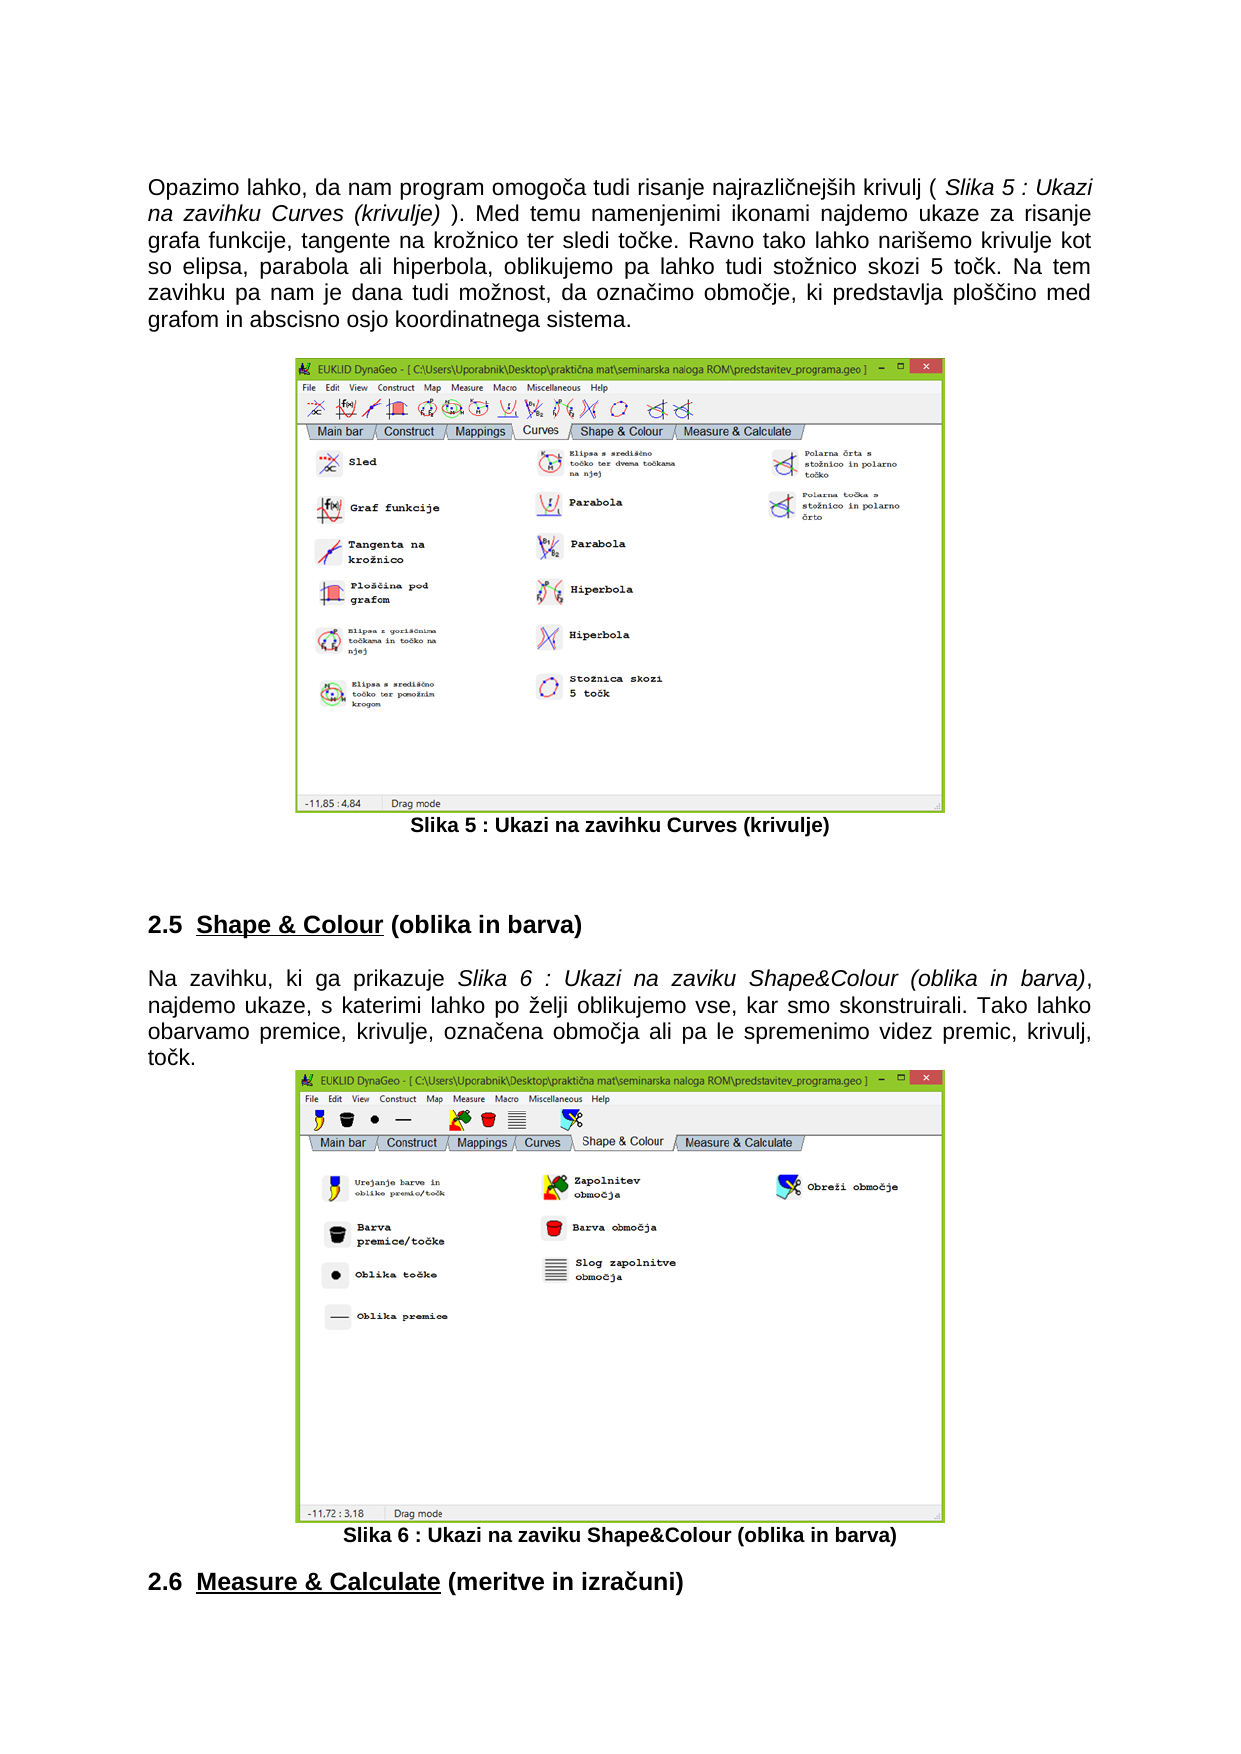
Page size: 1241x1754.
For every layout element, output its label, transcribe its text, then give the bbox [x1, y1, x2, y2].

text Slika 5 : Ukazi na zavihku Curves (krivulje) [148, 813, 1093, 837]
text Opazimo lahko, da nam program omogoča tudi risanje najrazličnejših krivulj ( Slika 5 : Ukazi na zavihku Curves (krivulje) ). Med temu namenjenimi ikonami najdemo ukaze za risanje grafa funkcije, tangente na krožnico ter sledi točke. Ravno tako lahko narišemo krivulje kot so elipsa, parabola ali hiperbola, oblikujemo pa lahko tudi stožnico skozi 5 točk. Na tem zavihku pa nam je dana tudi možnost, da označimo območje, ki predstavlja ploščino med grafom in abscisno osjo koordinatnega sistema. [148, 174, 1093, 332]
text 2.5 Shape & Colour (oblika in barva) [148, 910, 1093, 939]
picture [295, 1070, 945, 1523]
text Slika 6 : Ukazi na zaviku Shape&Colour (oblika in barva) [148, 1522, 1093, 1546]
picture [295, 358, 945, 813]
text Na zavihku, ki ga prikazuje Slika 6 : Ukazi na zaviku Shape&Colour (oblika in barva), najdemo ukaze, s katerimi lahko po želji oblikujemo vse, kar smo skonstruirali. Tako lahko obarvamo premice, krivulje, označena območja ali pa le spremenimo videz premic, krivulj, točk. [148, 965, 1093, 1071]
text 2.6 Measure & Calculate (meritve in izračuni) [148, 1567, 1093, 1596]
